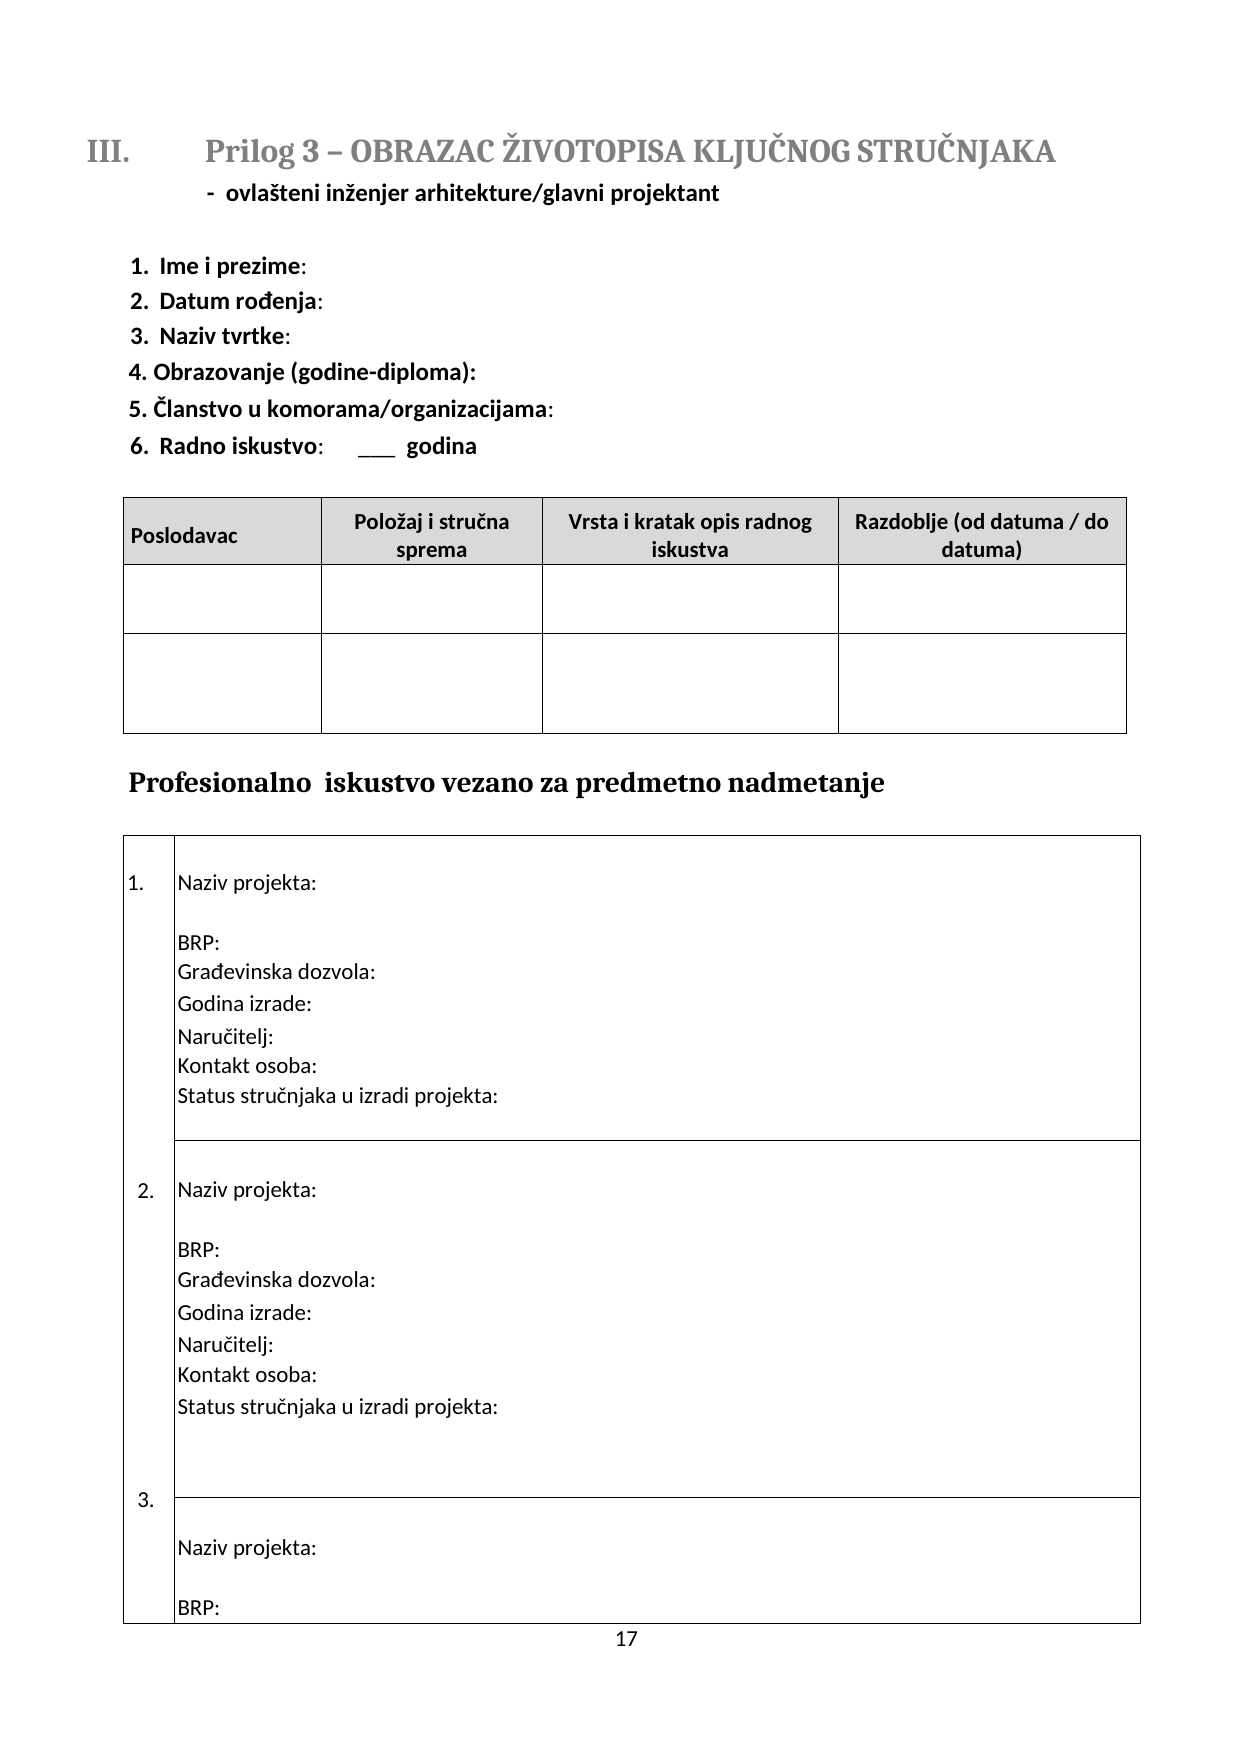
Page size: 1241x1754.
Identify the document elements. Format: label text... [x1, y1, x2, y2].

table_cell [124, 565, 321, 633]
table_header Razdoblje (od datuma / do datuma) [839, 498, 1126, 564]
table_header Naziv projekta: BRP: Građevinska dozvola: Godina izrade: Naručitelj: Kontakt osoba: Status stručnjaka u izradi projekta: [175, 836, 1140, 1140]
table_header Položaj i stručna sprema [322, 498, 542, 564]
list Radno iskustvo: ___ godina [130, 430, 1122, 461]
table_cell [543, 634, 838, 733]
table_cell [322, 565, 542, 633]
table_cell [175, 1141, 1140, 1497]
table_header Poslodavac [124, 498, 321, 564]
table_cell [322, 634, 542, 733]
subtitle Profesionalno iskustvo vezano za predmetno nadmetanje [128, 766, 1122, 799]
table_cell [175, 1498, 1140, 1623]
list Naziv tvrtke: [130, 321, 1122, 351]
table_cell [839, 565, 1126, 633]
table_header Vrsta i kratak opis radnog iskustva [543, 498, 838, 564]
text 5. Članstvo u komorama/organizacijama: [128, 393, 1122, 423]
table_cell [839, 634, 1126, 733]
list Ime i prezime: [130, 250, 1122, 281]
table_cell [543, 565, 838, 633]
text Prilog 3 – OBRAZAC ŽIVOTOPISA KLJUČNOG STRUČNJAKA [130, 133, 1122, 171]
table_cell [124, 634, 321, 733]
table_header 1. 2. 3. 4. 5. [124, 836, 174, 1623]
text - ovlašteni inženjer arhitekture/glavni projektant [128, 177, 1122, 207]
list Datum rođenja: [130, 285, 1122, 316]
text 4. Obrazovanje (godine-diploma): [128, 356, 1122, 386]
